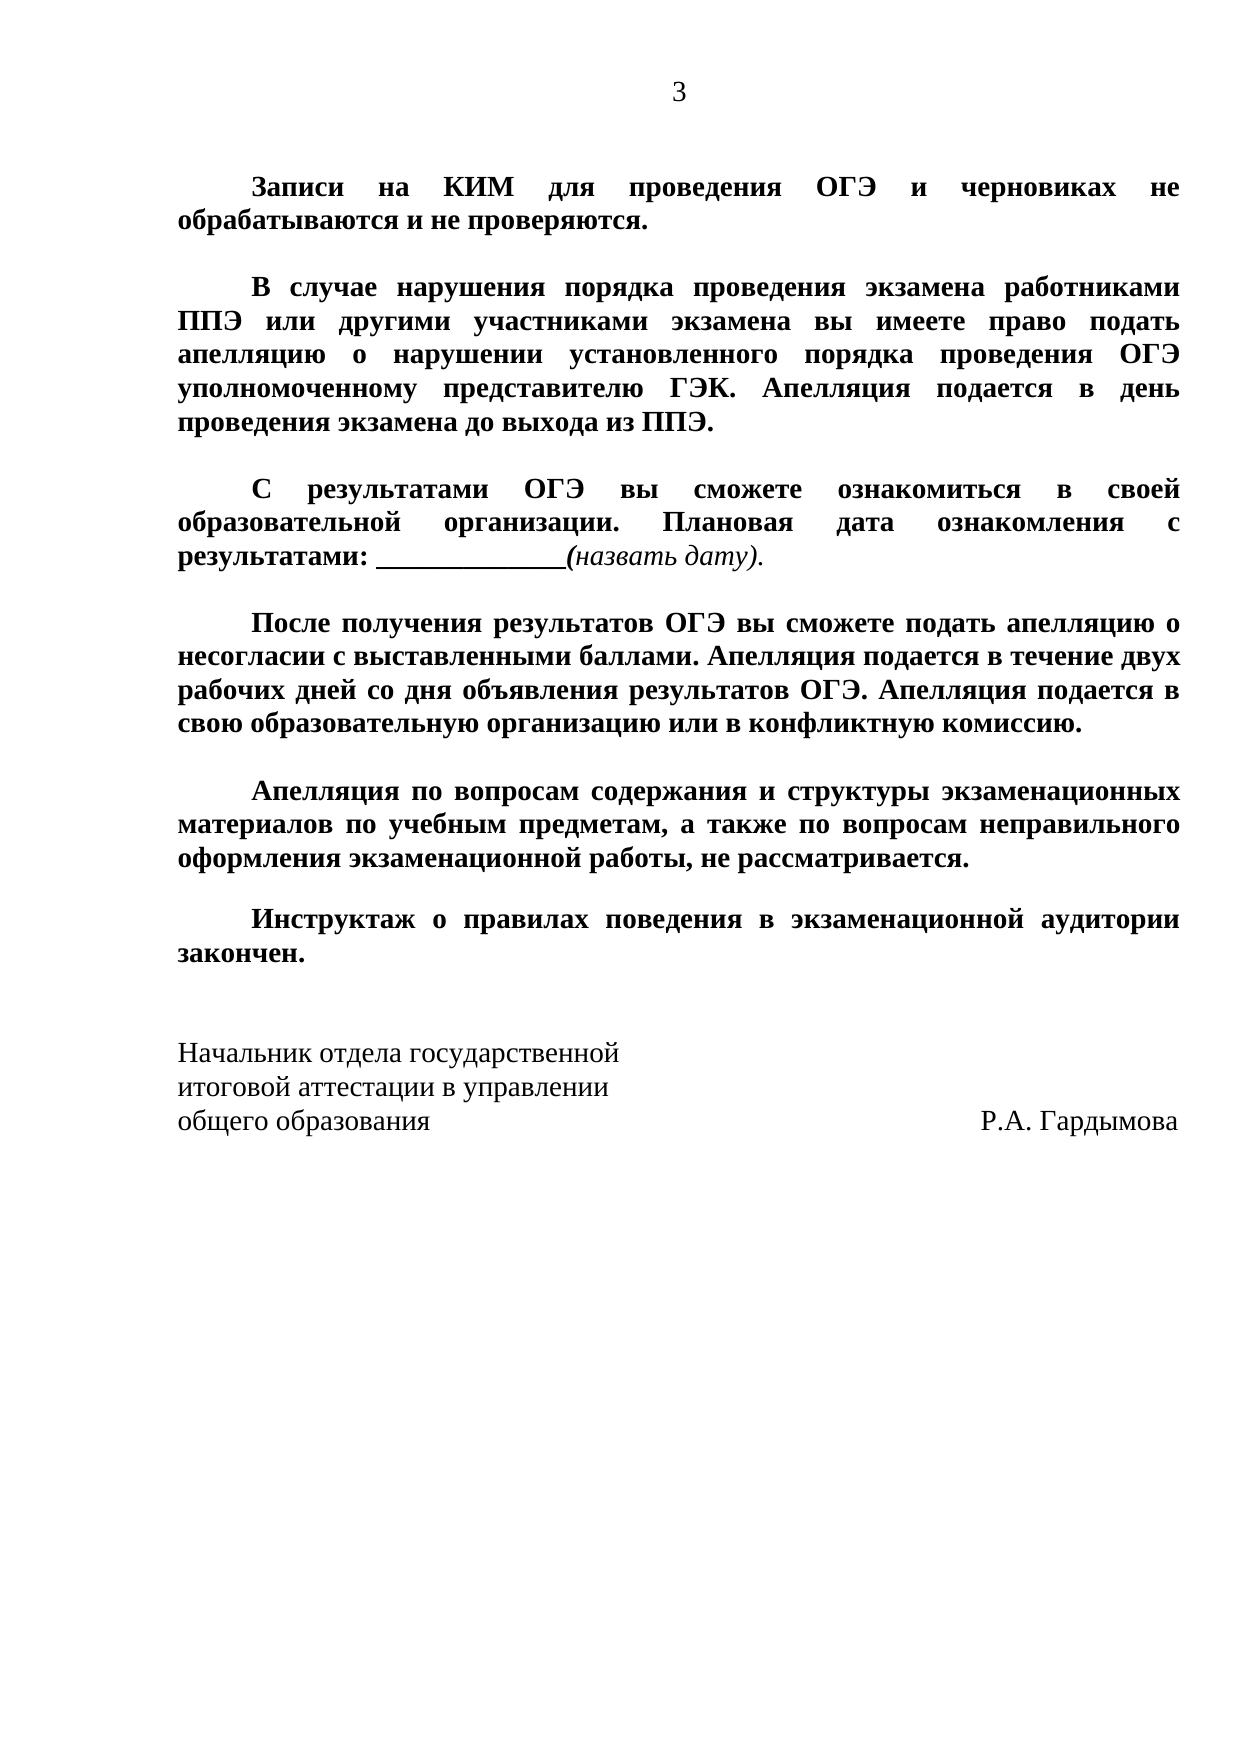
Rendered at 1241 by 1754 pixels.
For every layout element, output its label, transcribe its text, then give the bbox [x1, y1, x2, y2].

text С результатами ОГЭ вы сможете ознакомиться в своей образовательной организации. Плановая дата ознакомления с результатами: _____________(назвать дату). [177, 471, 1181, 571]
text Записи на КИМ для проведения ОГЭ и черновиках не обрабатываются и не проверяются. [177, 169, 1181, 236]
text Инструктаж о правилах поведения в экзаменационной аудитории закончен. [177, 901, 1181, 968]
text После получения результатов ОГЭ вы сможете подать апелляцию о несогласии с выставленными баллами. Апелляция подается в течение двух рабочих дней со дня объявления результатов ОГЭ. Апелляция подается в свою образовательную организацию или в конфликтную комиссию. [177, 605, 1181, 739]
text Апелляция по вопросам содержания и структуры экзаменационных материалов по учебным предметам, а также по вопросам неправильного оформления экзаменационной работы, не рассматривается. [177, 773, 1181, 873]
text Начальник отдела государственной [177, 1036, 1181, 1069]
text общего образования Р.А. Гардымова [177, 1103, 1181, 1136]
text итоговой аттестации в управлении [177, 1069, 1181, 1103]
text В случае нарушения порядка проведения экзамена работниками ППЭ или другими участниками экзамена вы имеете право подать апелляцию о нарушении установленного порядка проведения ОГЭ уполномоченному представителю ГЭК. Апелляция подается в день проведения экзамена до выхода из ППЭ. [177, 269, 1181, 437]
